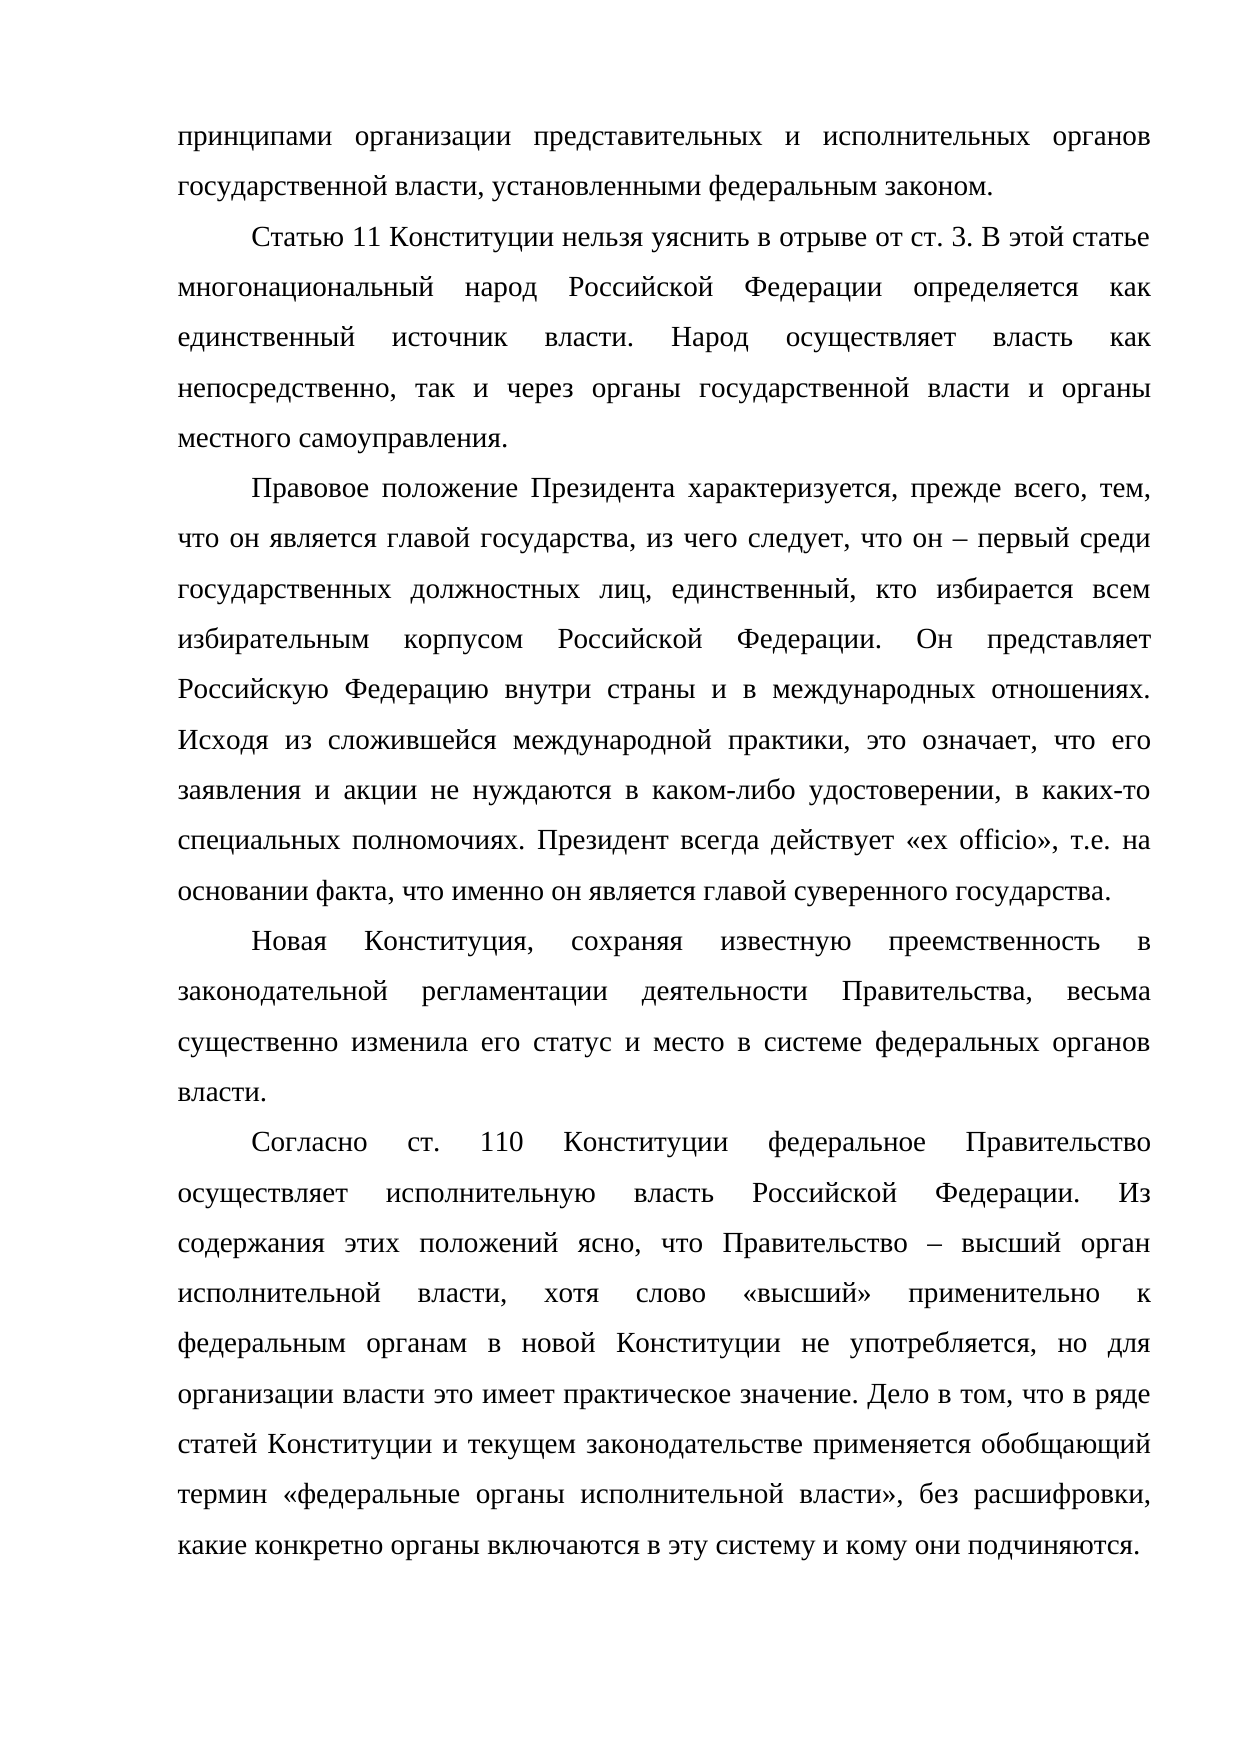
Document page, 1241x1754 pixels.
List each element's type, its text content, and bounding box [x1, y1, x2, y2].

text Статью 11 Конституции нельзя уяснить в отрыве от ст. 3. В этой статье многонациональный народ Российской Федерации определяется как единственный источник власти. Народ осуществляет власть как непосредственно, так и через органы государственной власти и органы местного самоуправления. [177, 219, 1152, 453]
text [177, 118, 1152, 202]
text Правовое положение Президента характеризуется, прежде всего, тем, что он является главой государства, из чего следует, что он – первый среди государственных должностных лиц, единственный, кто избирается всем избирательным корпусом Российской Федерации. Он представляет Российскую Федерацию внутри страны и в международных отношениях. Исходя из сложившейся международной практики, это означает, что его заявления и акции не нуждаются в каком-либо удостоверении, в каких-то специальных полномочиях. Президент всегда действует «ex officio», т.е. на основании факта, что именно он является главой суверенного государства. [177, 470, 1152, 906]
text Согласно ст. 110 Конституции федеральное Правительство осуществляет исполнительную власть Российской Федерации. Из содержания этих положений ясно, что Правительство – высший орган исполнительной власти, хотя слово «высший» применительно к федеральным органам в новой Конституции не употребляется, но для организации власти это имеет практическое значение. Дело в том, что в ряде статей Конституции и текущем законодательстве применяется обобщающий термин «федеральные органы исполнительной власти», без расшифровки, какие конкретно органы включаются в эту систему и кому они подчиняются. [177, 1124, 1152, 1560]
text Новая Конституция, сохраняя известную преемственность в законодательной регламентации деятельности Правительства, весьма существенно изменила его статус и место в системе федеральных органов власти. [177, 923, 1152, 1108]
